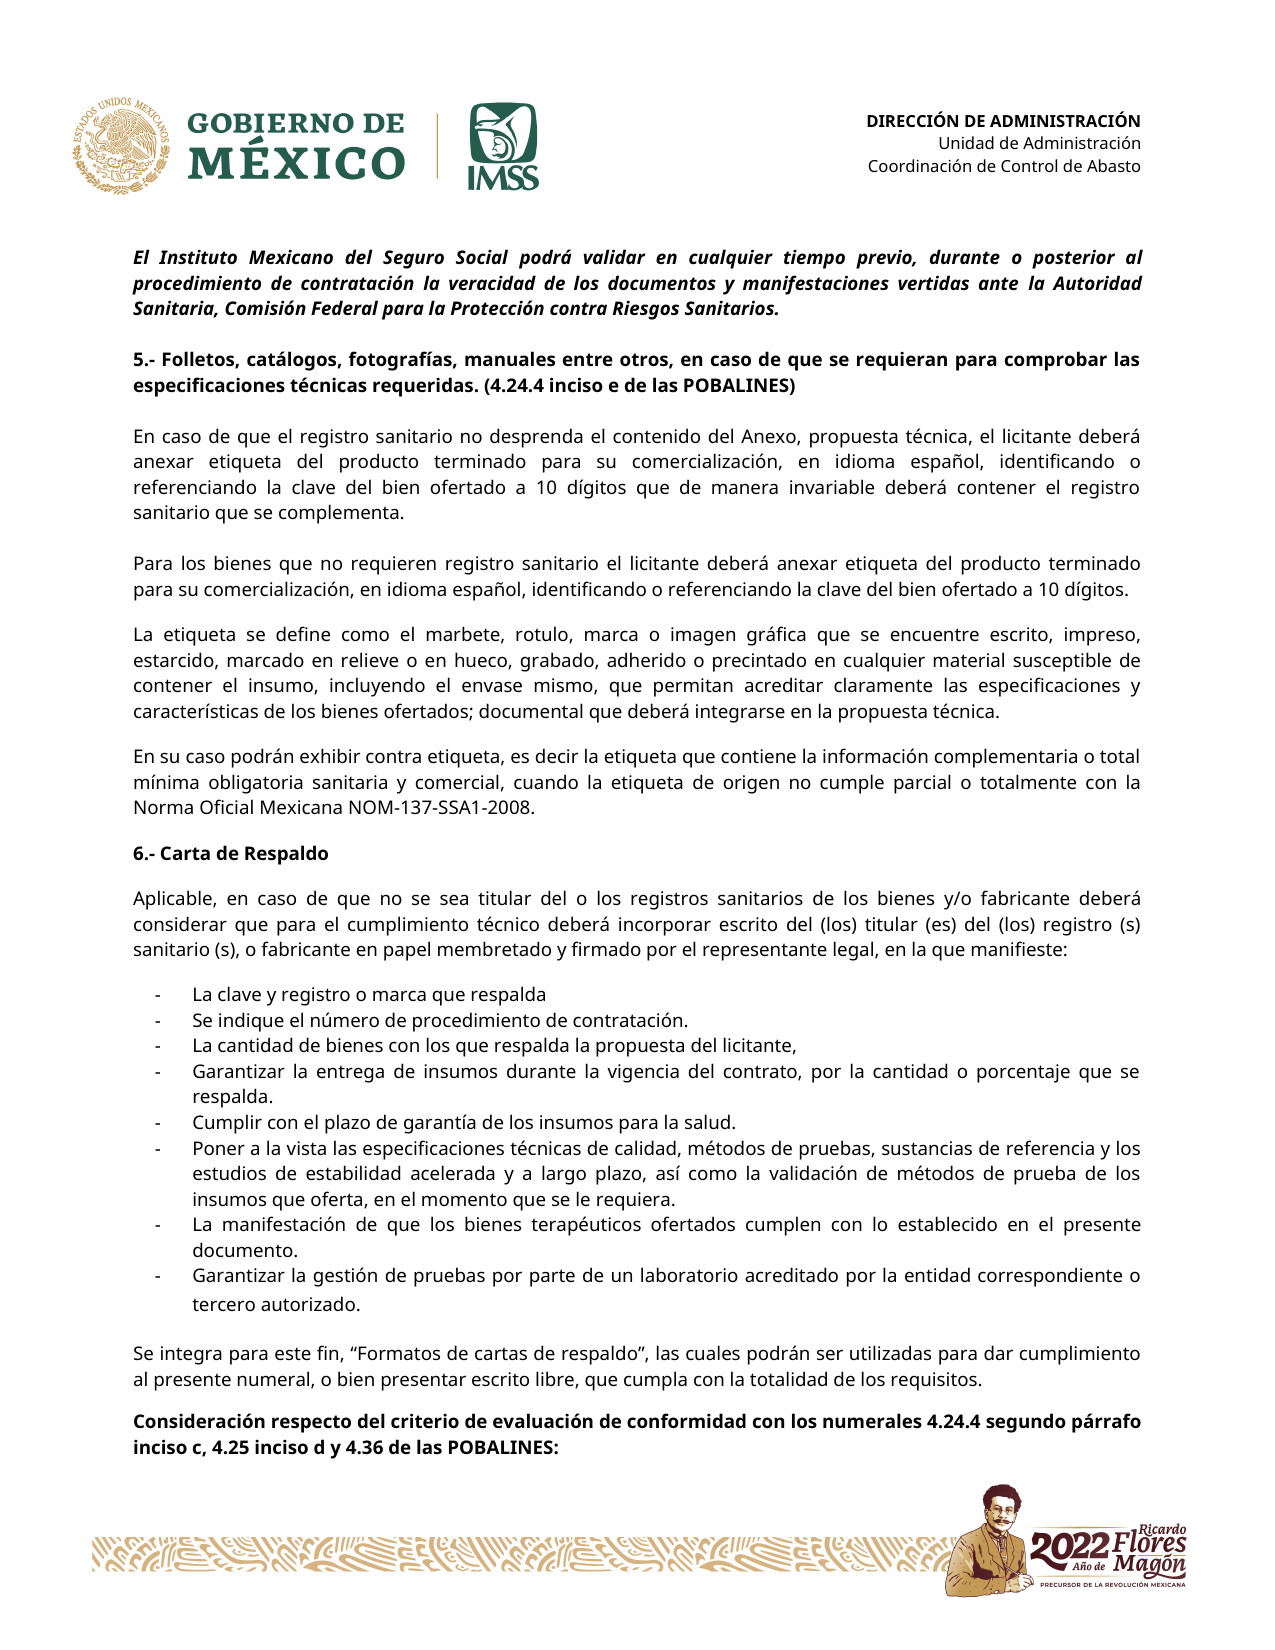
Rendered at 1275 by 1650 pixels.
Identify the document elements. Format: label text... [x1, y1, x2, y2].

list La clave y registro o marca que respalda [154, 982, 1142, 1007]
text Para los bienes que no requieren registro sanitario el licitante deberá anexar etiqueta del producto terminado para su comercialización, en idioma español, identificando o referenciando la clave del bien ofertado a 10 dígitos. [133, 551, 1142, 602]
list La cantidad de bienes con los que respalda la propuesta del licitante, [154, 1033, 1142, 1058]
text Aplicable, en caso de que no se sea titular del o los registros sanitarios de los bienes y/o fabricante deberá considerar que para el cumplimiento técnico deberá incorporar escrito del (los) titular (es) del (los) registro (s) sanitario (s), o fabricante en papel membretado y firmado por el representante legal, en la que manifieste: [133, 885, 1142, 962]
text La etiqueta se define como el marbete, rotulo, marca o imagen gráfica que se encuentre escrito, impreso, estarcido, marcado en relieve o en hueco, grabado, adherido o precintado en cualquier material susceptible de contener el insumo, incluyendo el envase mismo, que permitan acreditar claramente las especificaciones y características de los bienes ofertados; documental que deberá integrarse en la propuesta técnica. [133, 621, 1142, 723]
text Consideración respecto del criterio de evaluación de conformidad con los numerales 4.24.4 segundo párrafo inciso c, 4.25 inciso d y 4.36 de las POBALINES: [133, 1409, 1142, 1460]
list Poner a la vista las especificaciones técnicas de calidad, métodos de pruebas, sustancias de referencia y los estudios de estabilidad acelerada y a largo plazo, así como la validación de métodos de prueba de los insumos que oferta, en el momento que se le requiera. [154, 1135, 1142, 1211]
list Garantizar la gestión de pruebas por parte de un laboratorio acreditado por la entidad correspondiente o tercero autorizado. [154, 1262, 1142, 1317]
text 6.- Carta de Respaldo [133, 840, 1142, 865]
list La manifestación de que los bienes terapéuticos ofertados cumplen con lo establecido en el presente documento. [154, 1211, 1142, 1262]
picture [59, 84, 578, 199]
text En caso de que el registro sanitario no desprenda el contenido del Anexo, propuesta técnica, el licitante deberá anexar etiqueta del producto terminado para su comercialización, en idioma español, identificando o referenciando la clave del bien ofertado a 10 dígitos que de manera invariable deberá contener el registro sanitario que se complementa. [133, 423, 1142, 525]
text Se integra para este fin, “Formatos de cartas de respaldo”, las cuales podrán ser utilizadas para dar cumplimiento al presente numeral, o bien presentar escrito libre, que cumpla con la totalidad de los requisitos. [133, 1341, 1142, 1392]
list Garantizar la entrega de insumos durante la vigencia del contrato, por la cantidad o porcentaje que se respalda. [154, 1058, 1142, 1109]
picture [0, 1478, 1272, 1648]
list Cumplir con el plazo de garantía de los insumos para la salud. [154, 1109, 1142, 1135]
list Se indique el número de procedimiento de contratación. [154, 1007, 1142, 1033]
text En su caso podrán exhibir contra etiqueta, es decir la etiqueta que contiene la información complementaria o total mínima obligatoria sanitaria y comercial, cuando la etiqueta de origen no cumple parcial o totalmente con la Norma Oficial Mexicana NOM-137-SSA1-2008. [133, 743, 1142, 820]
text 5.- Folletos, catálogos, fotografías, manuales entre otros, en caso de que se requieran para comprobar las especificaciones técnicas requeridas. (4.24.4 inciso e de las POBALINES) [133, 346, 1142, 397]
